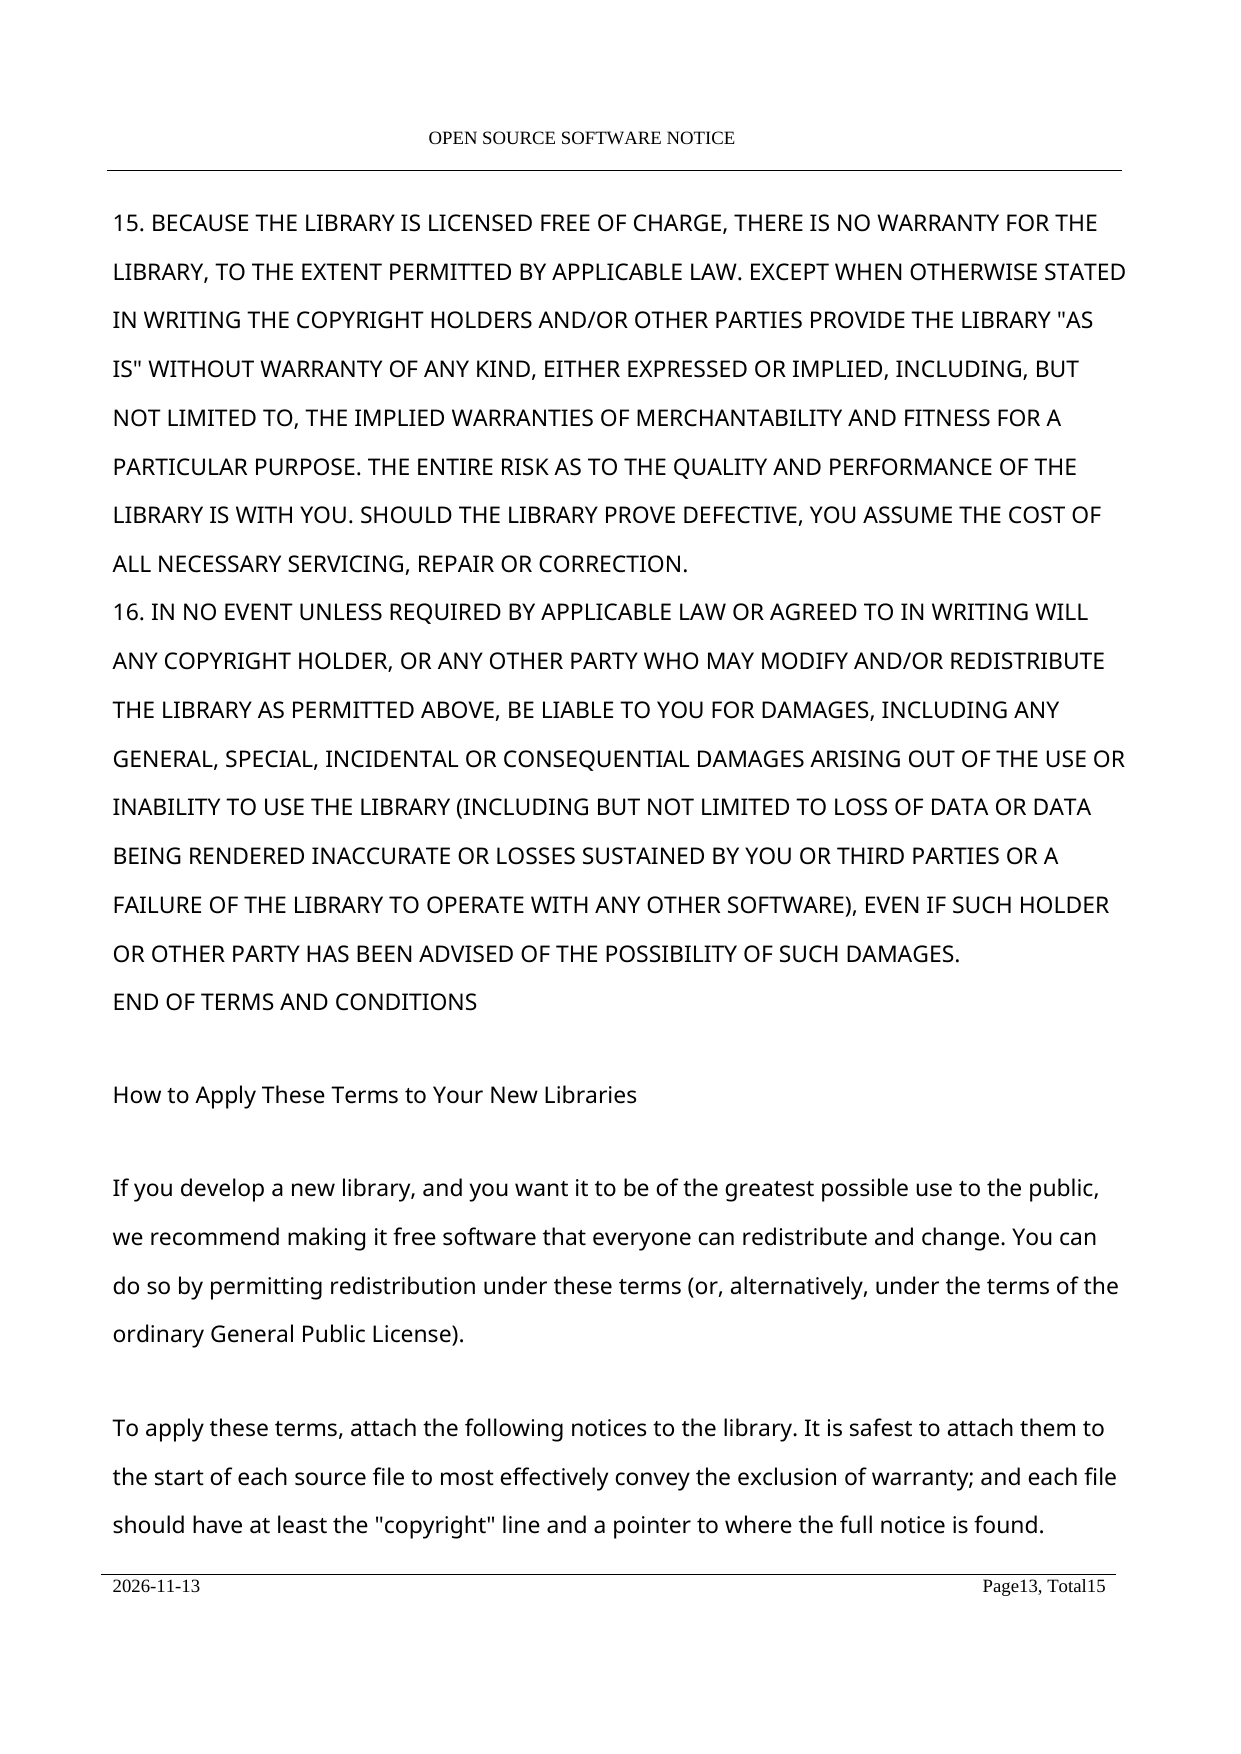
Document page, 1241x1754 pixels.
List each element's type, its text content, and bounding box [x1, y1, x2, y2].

text If you develop a new library, and you want it to be of the greatest possible use to the public, we recommend making it free software that everyone can redistribute and change. You can do so by permitting redistribution under these terms (or, alternatively, under the terms of the ordinary General Public License). [112, 1172, 1128, 1350]
text 16. IN NO EVENT UNLESS REQUIRED BY APPLICABLE LAW OR AGREED TO IN WRITING WILL ANY COPYRIGHT HOLDER, OR ANY OTHER PARTY WHO MAY MODIFY AND/OR REDISTRIBUTE THE LIBRARY AS PERMITTED ABOVE, BE LIABLE TO YOU FOR DAMAGES, INCLUDING ANY GENERAL, SPECIAL, INCIDENTAL OR CONSEQUENTIAL DAMAGES ARISING OUT OF THE USE OR INABILITY TO USE THE LIBRARY (INCLUDING BUT NOT LIMITED TO LOSS OF DATA OR DATA BEING RENDERED INACCURATE OR LOSSES SUSTAINED BY YOU OR THIRD PARTIES OR A FAILURE OF THE LIBRARY TO OPERATE WITH ANY OTHER SOFTWARE), EVEN IF SUCH HOLDER OR OTHER PARTY HAS BEEN ADVISED OF THE POSSIBILITY OF SUCH DAMAGES. [112, 596, 1128, 969]
text END OF TERMS AND CONDITIONS [112, 985, 1128, 1018]
text 15. BECAUSE THE LIBRARY IS LICENSED FREE OF CHARGE, THERE IS NO WARRANTY FOR THE LIBRARY, TO THE EXTENT PERMITTED BY APPLICABLE LAW. EXCEPT WHEN OTHERWISE STATED IN WRITING THE COPYRIGHT HOLDERS AND/OR OTHER PARTIES PROVIDE THE LIBRARY "AS IS" WITHOUT WARRANTY OF ANY KIND, EITHER EXPRESSED OR IMPLIED, INCLUDING, BUT NOT LIMITED TO, THE IMPLIED WARRANTIES OF MERCHANTABILITY AND FITNESS FOR A PARTICULAR PURPOSE. THE ENTIRE RISK AS TO THE QUALITY AND PERFORMANCE OF THE LIBRARY IS WITH YOU. SHOULD THE LIBRARY PROVE DEFECTIVE, YOU ASSUME THE COST OF ALL NECESSARY SERVICING, REPAIR OR CORRECTION. [112, 206, 1128, 580]
text How to Apply These Terms to Your New Libraries [112, 1078, 1128, 1111]
text To apply these terms, attach the following notices to the library. It is safest to attach them to the start of each source file to most effectively convey the exclusion of warranty; and each file should have at least the "copyright" line and a pointer to where the full notice is found. [112, 1411, 1128, 1541]
